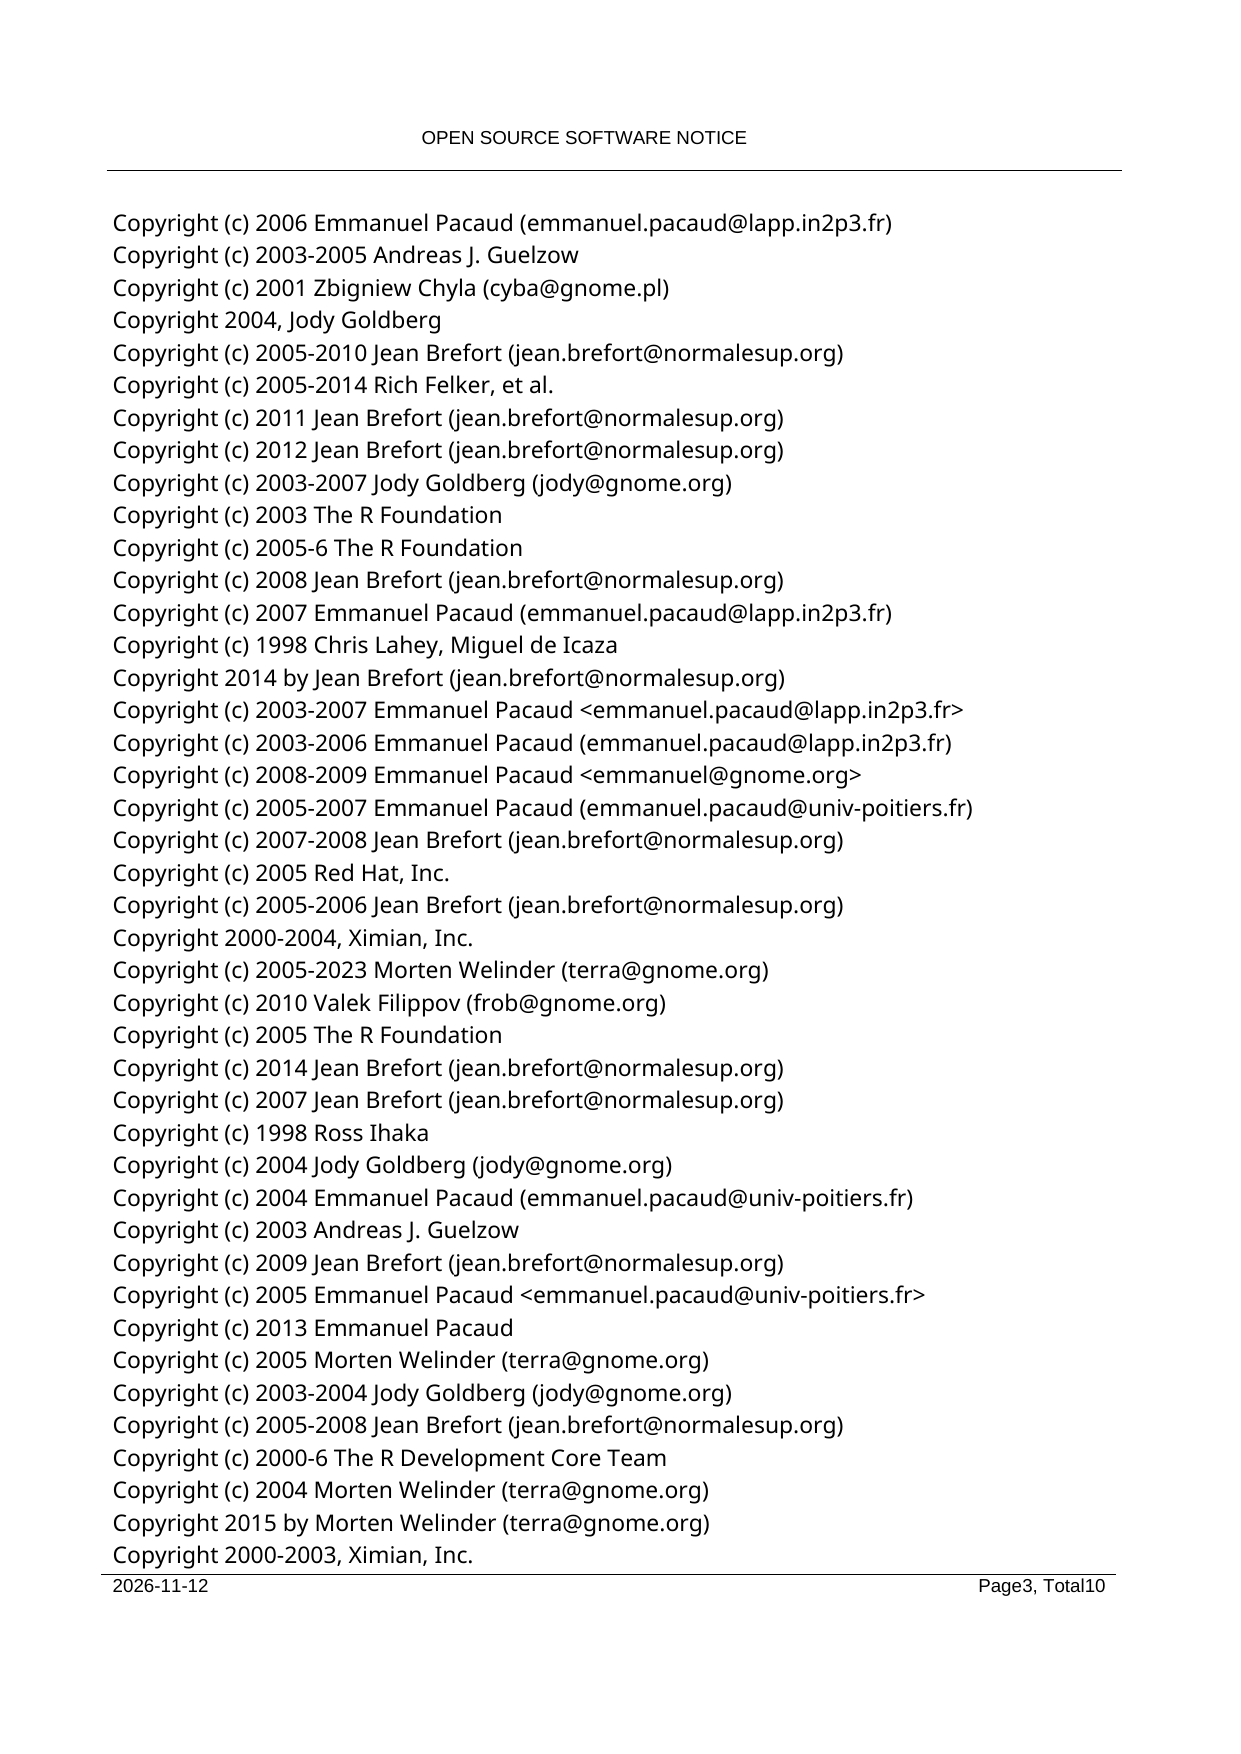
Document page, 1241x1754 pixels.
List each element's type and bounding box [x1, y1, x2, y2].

text [112, 206, 1128, 1571]
